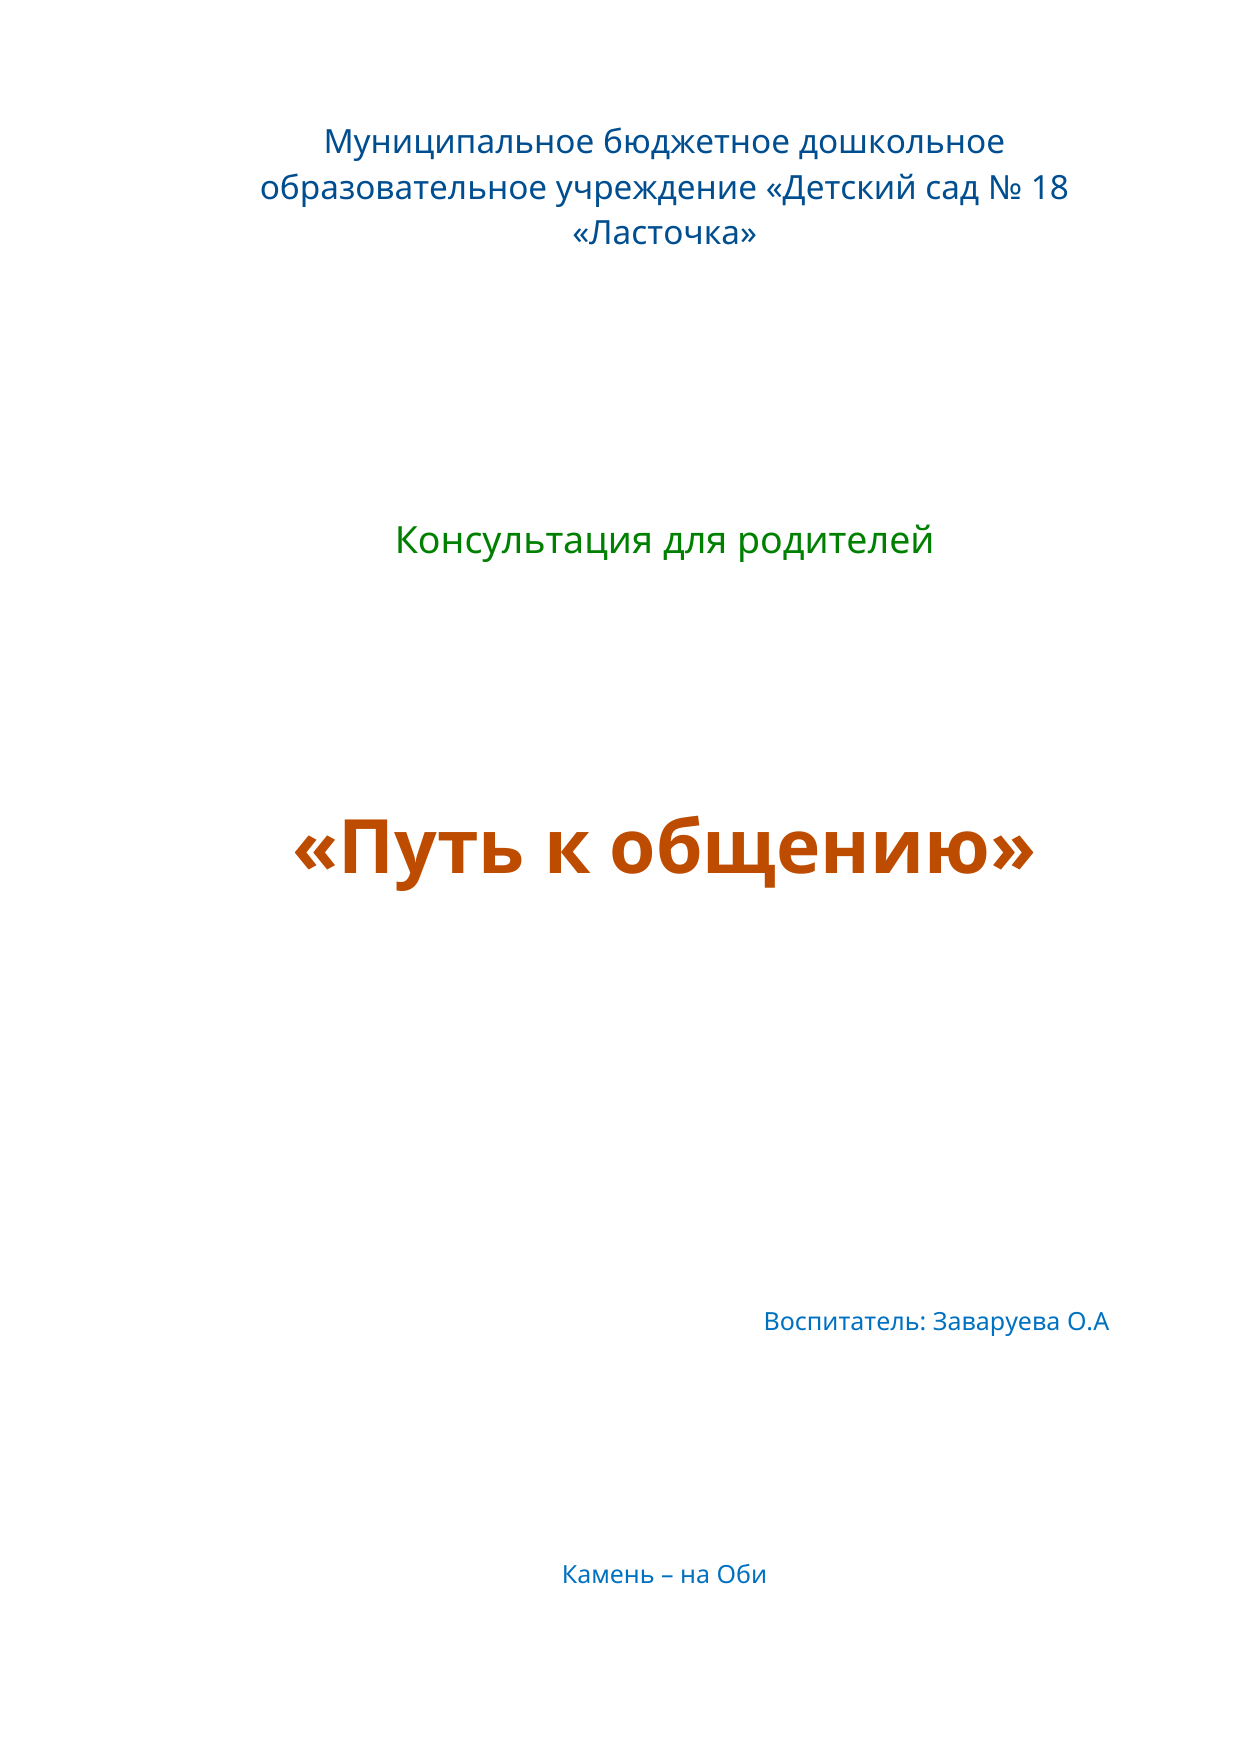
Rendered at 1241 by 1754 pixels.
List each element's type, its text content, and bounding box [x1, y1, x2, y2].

text Воспитатель: Заваруева О.А [177, 1304, 1152, 1338]
text Муниципальное бюджетное дошкольное образовательное учреждение «Детский сад № 18 «Ласточка» [177, 118, 1152, 254]
text Камень – на Оби [177, 1557, 1152, 1591]
text Консультация для родителей [177, 513, 1152, 564]
text «Путь к общению» [177, 793, 1152, 896]
